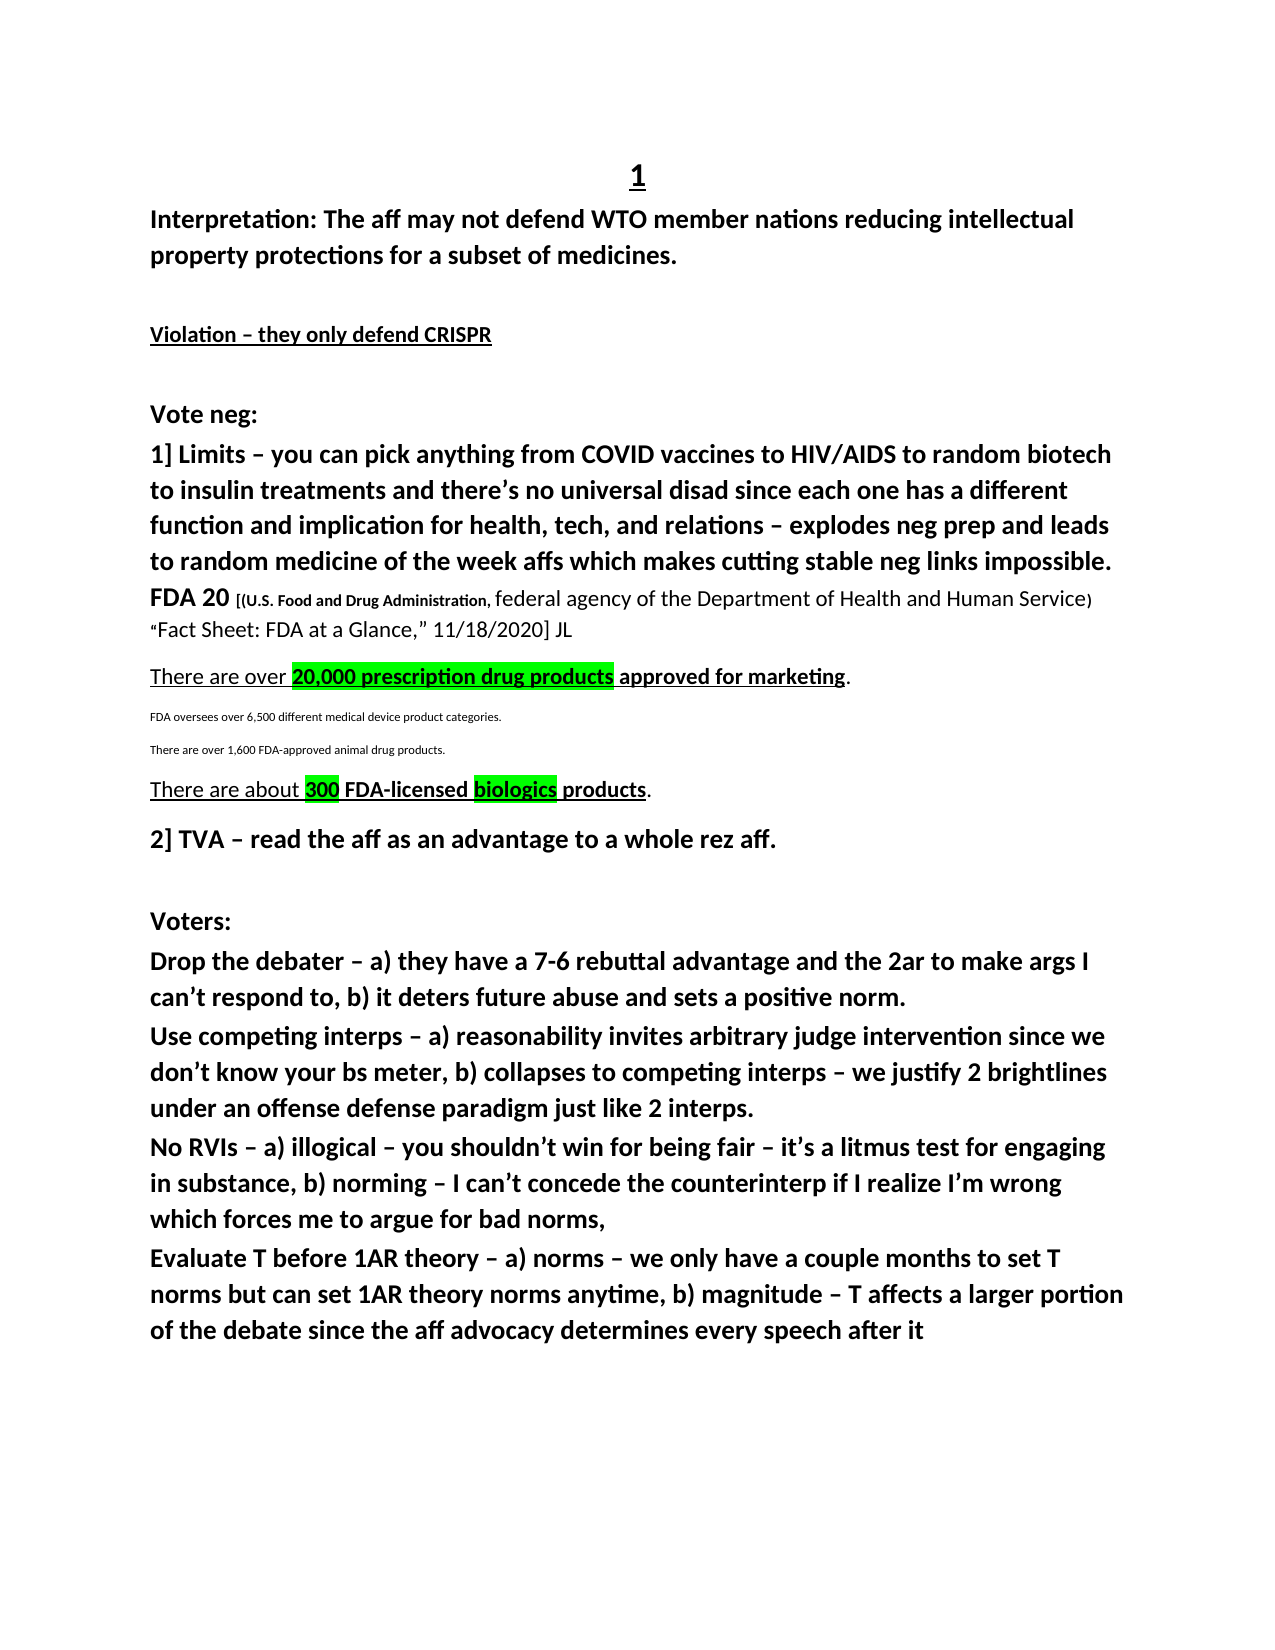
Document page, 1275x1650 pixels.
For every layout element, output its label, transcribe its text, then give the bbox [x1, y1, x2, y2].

subtitle Vote neg: [150, 397, 1125, 431]
subtitle Use competing interps – a) reasonability invites arbitrary judge intervention since we don’t know your bs meter, b) collapses to competing interps – we justify 2 brightlines under an offense defense paradigm just like 2 interps. [150, 1019, 1125, 1124]
subtitle Evaluate T before 1AR theory – a) norms – we only have a couple months to set T norms but can set 1AR theory norms anytime, b) magnitude – T affects a larger portion of the debate since the aff advocacy determines every speech after it [150, 1242, 1125, 1346]
subtitle No RVIs – a) illogical – you shouldn’t win for being fair – it’s a litmus test for engaging in substance, b) norming – I can’t concede the counterinterp if I realize I’m wrong which forces me to argue for bad norms, [150, 1131, 1125, 1235]
subtitle 1] Limits – you can pick anything from COVID vaccines to HIV/AIDS to random biotech to insulin treatments and there’s no universal disad since each one has a different function and implication for health, tech, and relations – explodes neg prep and leads to random medicine of the week affs which makes cutting stable neg links impossible. [150, 437, 1125, 577]
text There are about 300 FDA-licensed biologics products. [150, 775, 305, 799]
subtitle Interpretation: The aff may not defend WTO member nations reducing intellectual property protections for a subset of medicines. [150, 202, 1125, 271]
subtitle Drop the debater – a) they have a 7-6 rebuttal advantage and the 2ar to make args I can’t respond to, b) it deters future abuse and sets a positive norm. [150, 944, 1125, 1013]
subtitle 1 [150, 154, 1125, 195]
text There are over 20,000 prescription drug products approved for marketing. [614, 662, 1125, 690]
subtitle 2] TVA – read the aff as an advantage to a whole rez aff. [150, 822, 1125, 855]
text FDA oversees over 6,500 different medical device product categories. [150, 709, 1125, 724]
text There are about 300 FDA-licensed biologics products. [557, 775, 1125, 803]
subtitle Violation – they only defend CRISPR [150, 320, 1125, 348]
text FDA 20 [(U.S. Food and Drug Administration, federal agency of the Department of Health and Human Service) “Fact Sheet: FDA at a Glance,” 11/18/2020] JL [150, 580, 1125, 643]
text There are over 1,600 FDA-approved animal drug products. [150, 742, 1125, 757]
text There are about 300 FDA-licensed biologics products. [339, 775, 474, 799]
subtitle Voters: [150, 904, 1125, 937]
